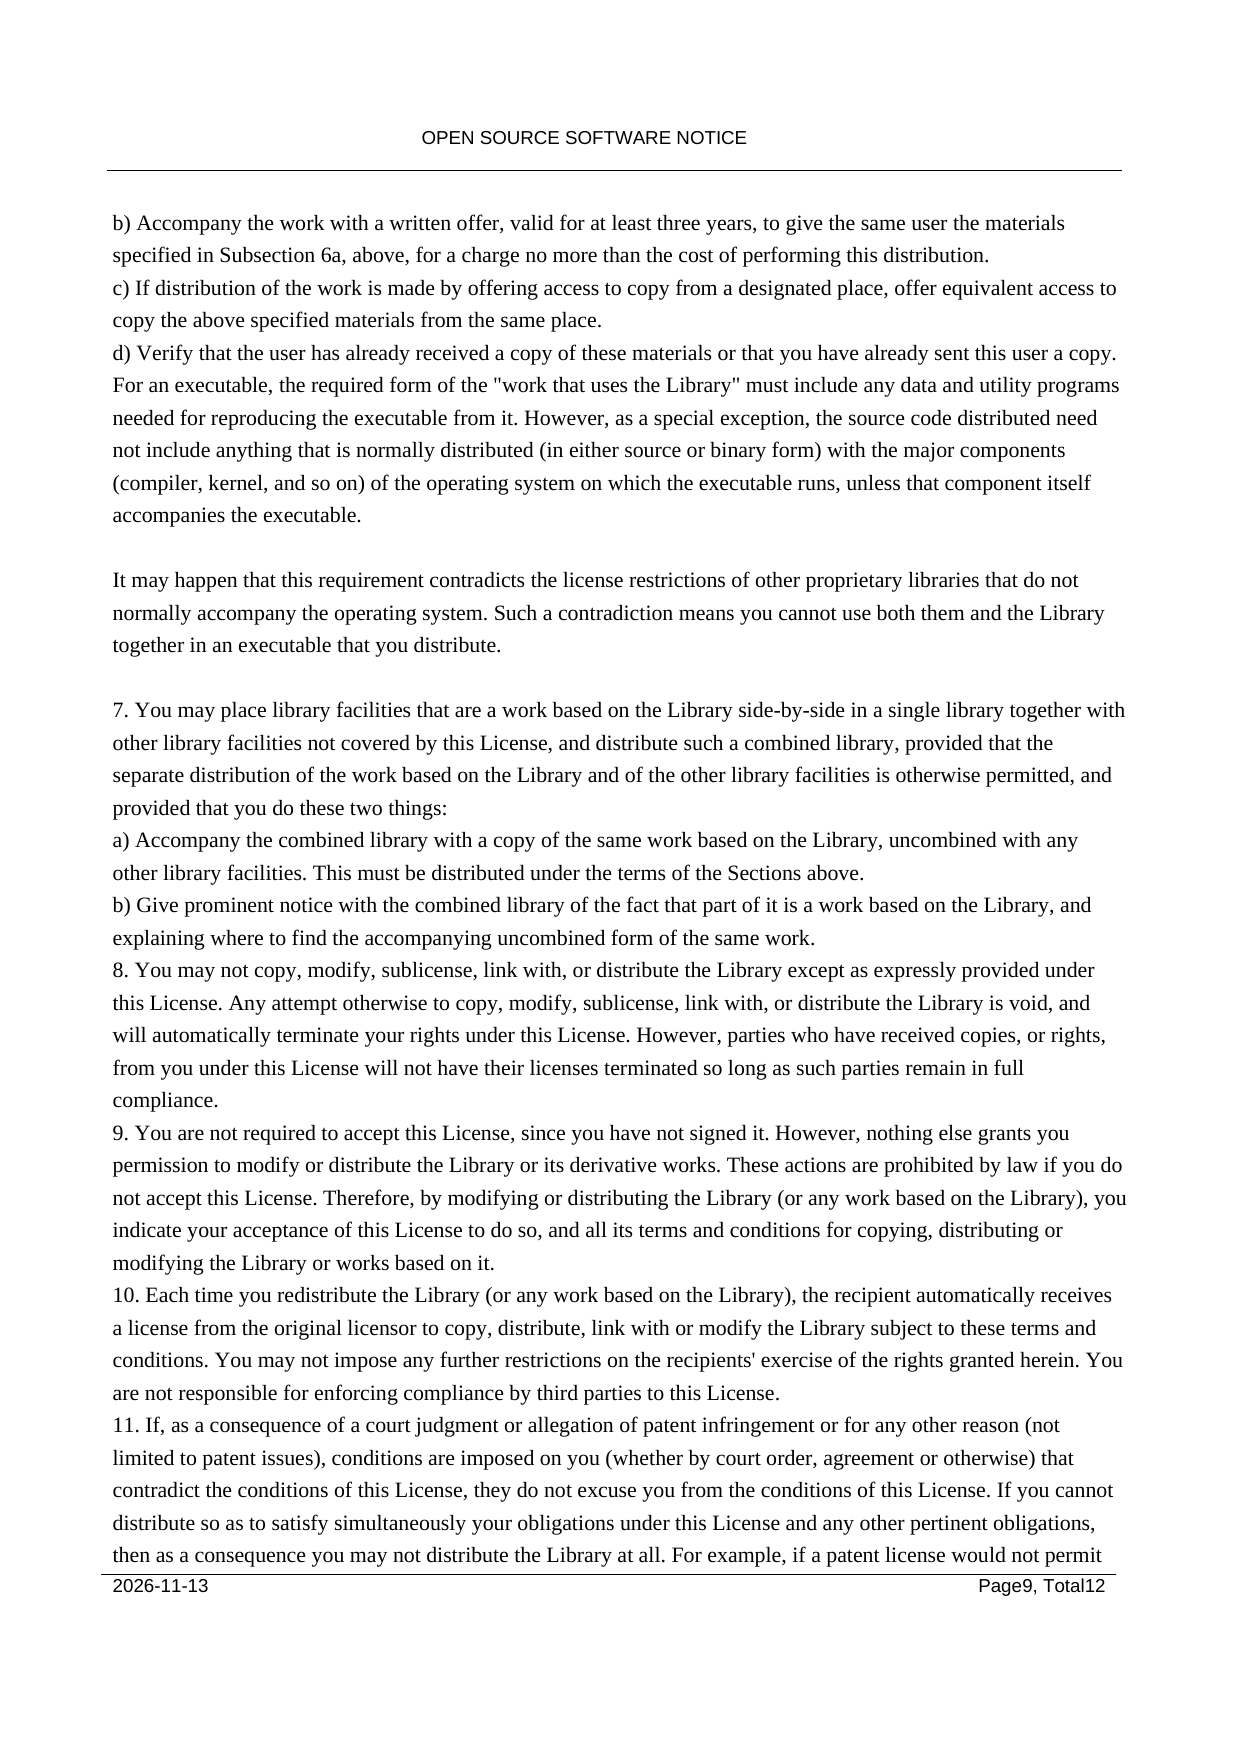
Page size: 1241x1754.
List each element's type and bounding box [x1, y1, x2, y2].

text [112, 206, 1128, 1571]
